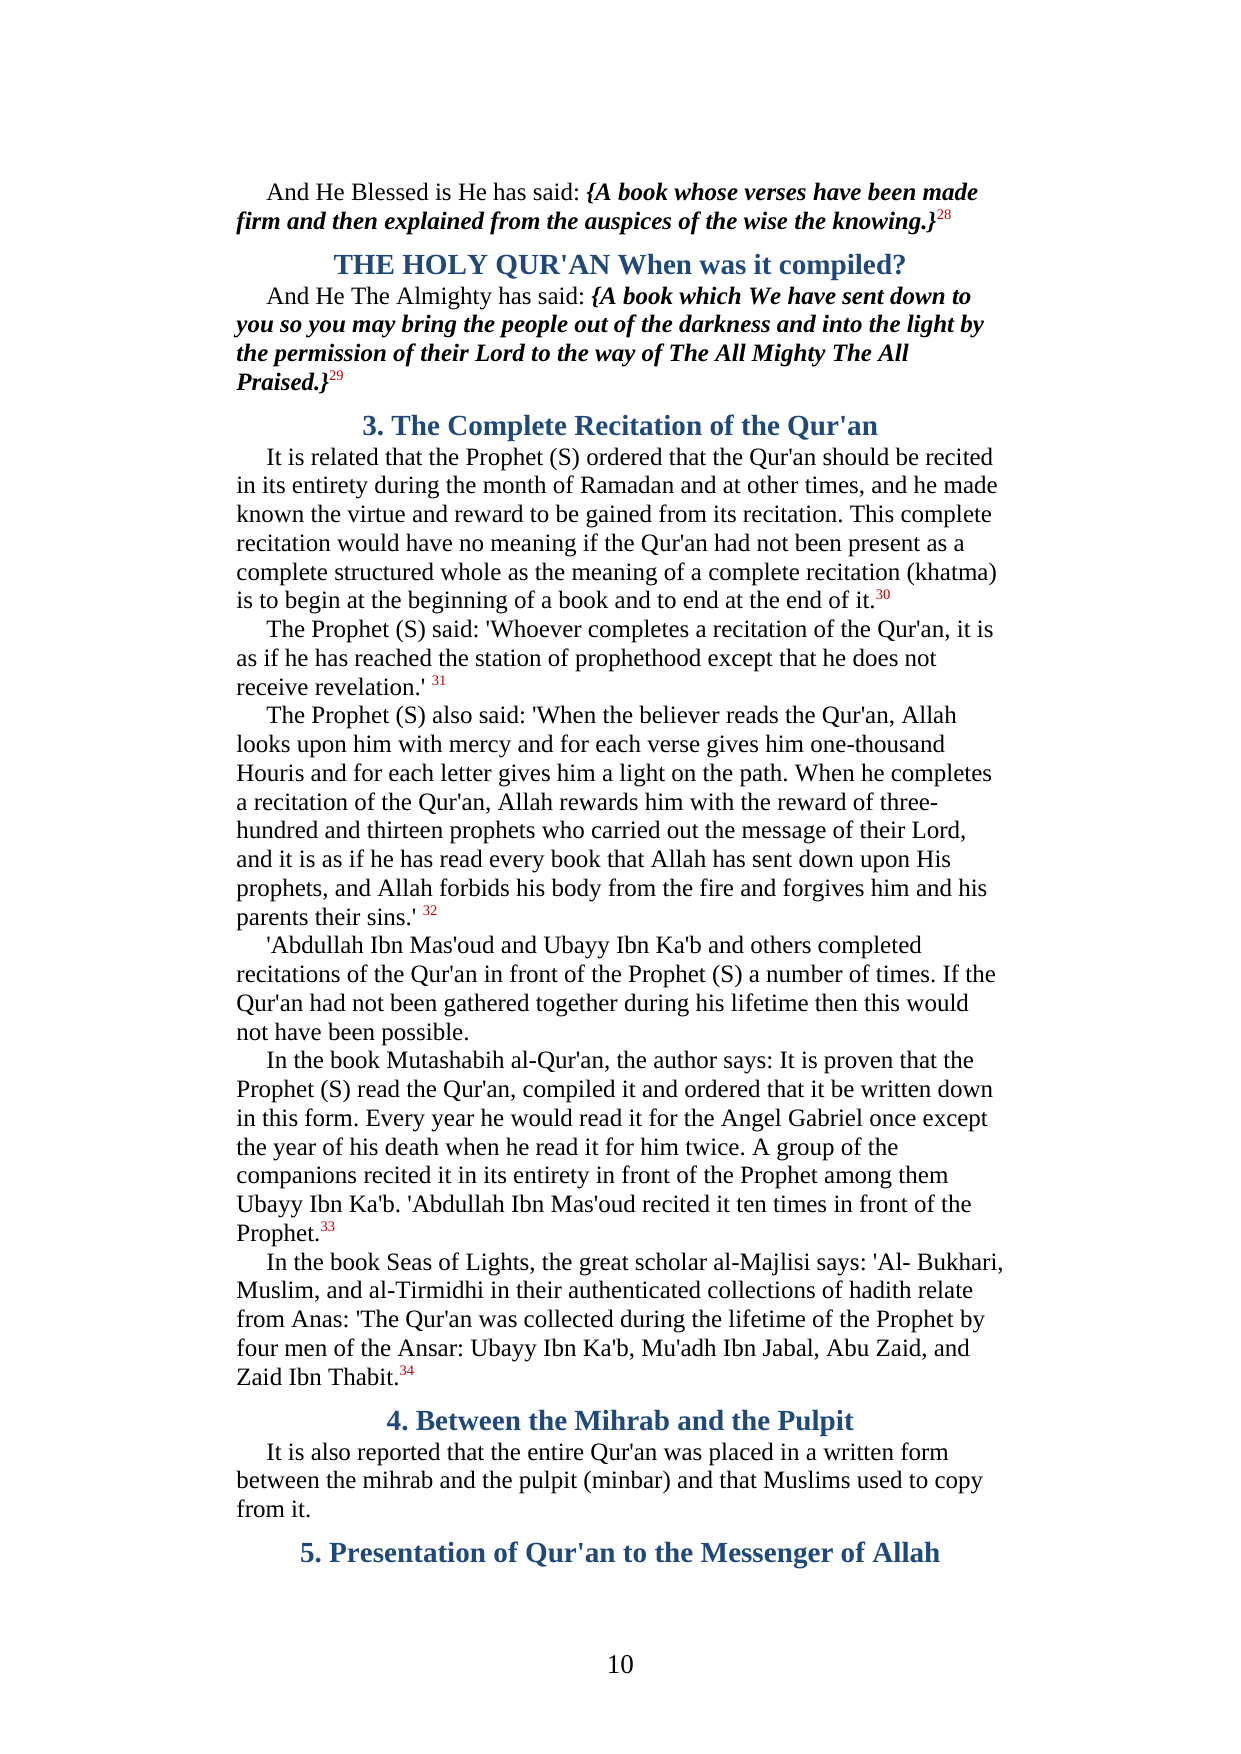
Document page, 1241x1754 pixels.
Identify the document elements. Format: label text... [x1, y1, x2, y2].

text The Prophet (S) also said: 'When the believer reads the Qur'an, Allah looks upon him with mercy and for each verse gives him one-thousand Houris and for each letter gives him a light on the path. When he completes a recitation of the Qur'an, Allah rewards him with the reward of three-hundred and thirteen prophets who carried out the message of their Lord, and it is as if he has read every book that Allah has sent down upon His prophets, and Allah forbids his body from the fire and forgives him and his parents their sins.' 32 [236, 701, 1004, 931]
text In the book Mutashabih al-Qur'an, the author says: It is proven that the Prophet (S) read the Qur'an, compiled it and ordered that it be written down in this form. Every year he would read it for the Angel Gabriel once except the year of his death when he read it for him twice. A group of the companions recited it in its entirety in front of the Prophet among them Ubayy Ibn Ka'b. 'Abdullah Ibn Mas'oud recited it ten times in front of the Prophet.33 [236, 1046, 1004, 1247]
subtitle 4. Between the Mihrab and the Pulpit [236, 1403, 1004, 1437]
text The Prophet (S) said: 'Whoever completes a recitation of the Qur'an, it is as if he has reached the station of prophethood except that he does not receive revelation.' 31 [236, 614, 1004, 701]
text 'Abdullah Ibn Mas'oud and Ubayy Ibn Ka'b and others completed recitations of the Qur'an in front of the Prophet (S) a number of times. If the Qur'an had not been gathered together during his lifetime then this would not have been possible. [236, 931, 1004, 1046]
text And He The Almighty has said: {A book which We have sent down to you so you may bring the people out of the darkness and into the light by the permission of their Lord to the way of The All Mighty The All Praised.}29 [236, 281, 1004, 396]
text It is related that the Prophet (S) ordered that the Qur'an should be recited in its entirety during the month of Ramadan and at other times, and he made known the virtue and reward to be gained from its recitation. This complete recitation would have no meaning if the Qur'an had not been present as a complete structured whole as the meaning of a complete recitation (khatma) is to begin at the beginning of a book and to end at the end of it.30 [236, 442, 1004, 614]
text It is also reported that the entire Qur'an was placed in a written form between the mihrab and the pulpit (minbar) and that Muslims used to copy from it. [236, 1437, 1004, 1523]
subtitle 5. Presentation of Qur'an to the Messenger of Allah [236, 1535, 1004, 1569]
text And He Blessed is He has said: {A book whose verses have been made firm and then explained from the auspices of the wise the knowing.}28 [236, 177, 1004, 235]
subtitle THE HOLY QUR'AN When was it compiled? [236, 247, 1004, 281]
subtitle 3. The Complete Recitation of the Qur'an [236, 408, 1004, 442]
text In the book Seas of Lights, the great scholar al-Majlisi says: 'Al- Bukhari, Muslim, and al-Tirmidhi in their authenticated collections of hadith relate from Anas: 'The Qur'an was collected during the lifetime of the Prophet by four men of the Ansar: Ubayy Ibn Ka'b, Mu'adh Ibn Jabal, Abu Zaid, and Zaid Ibn Thabit.34 [236, 1247, 1004, 1391]
